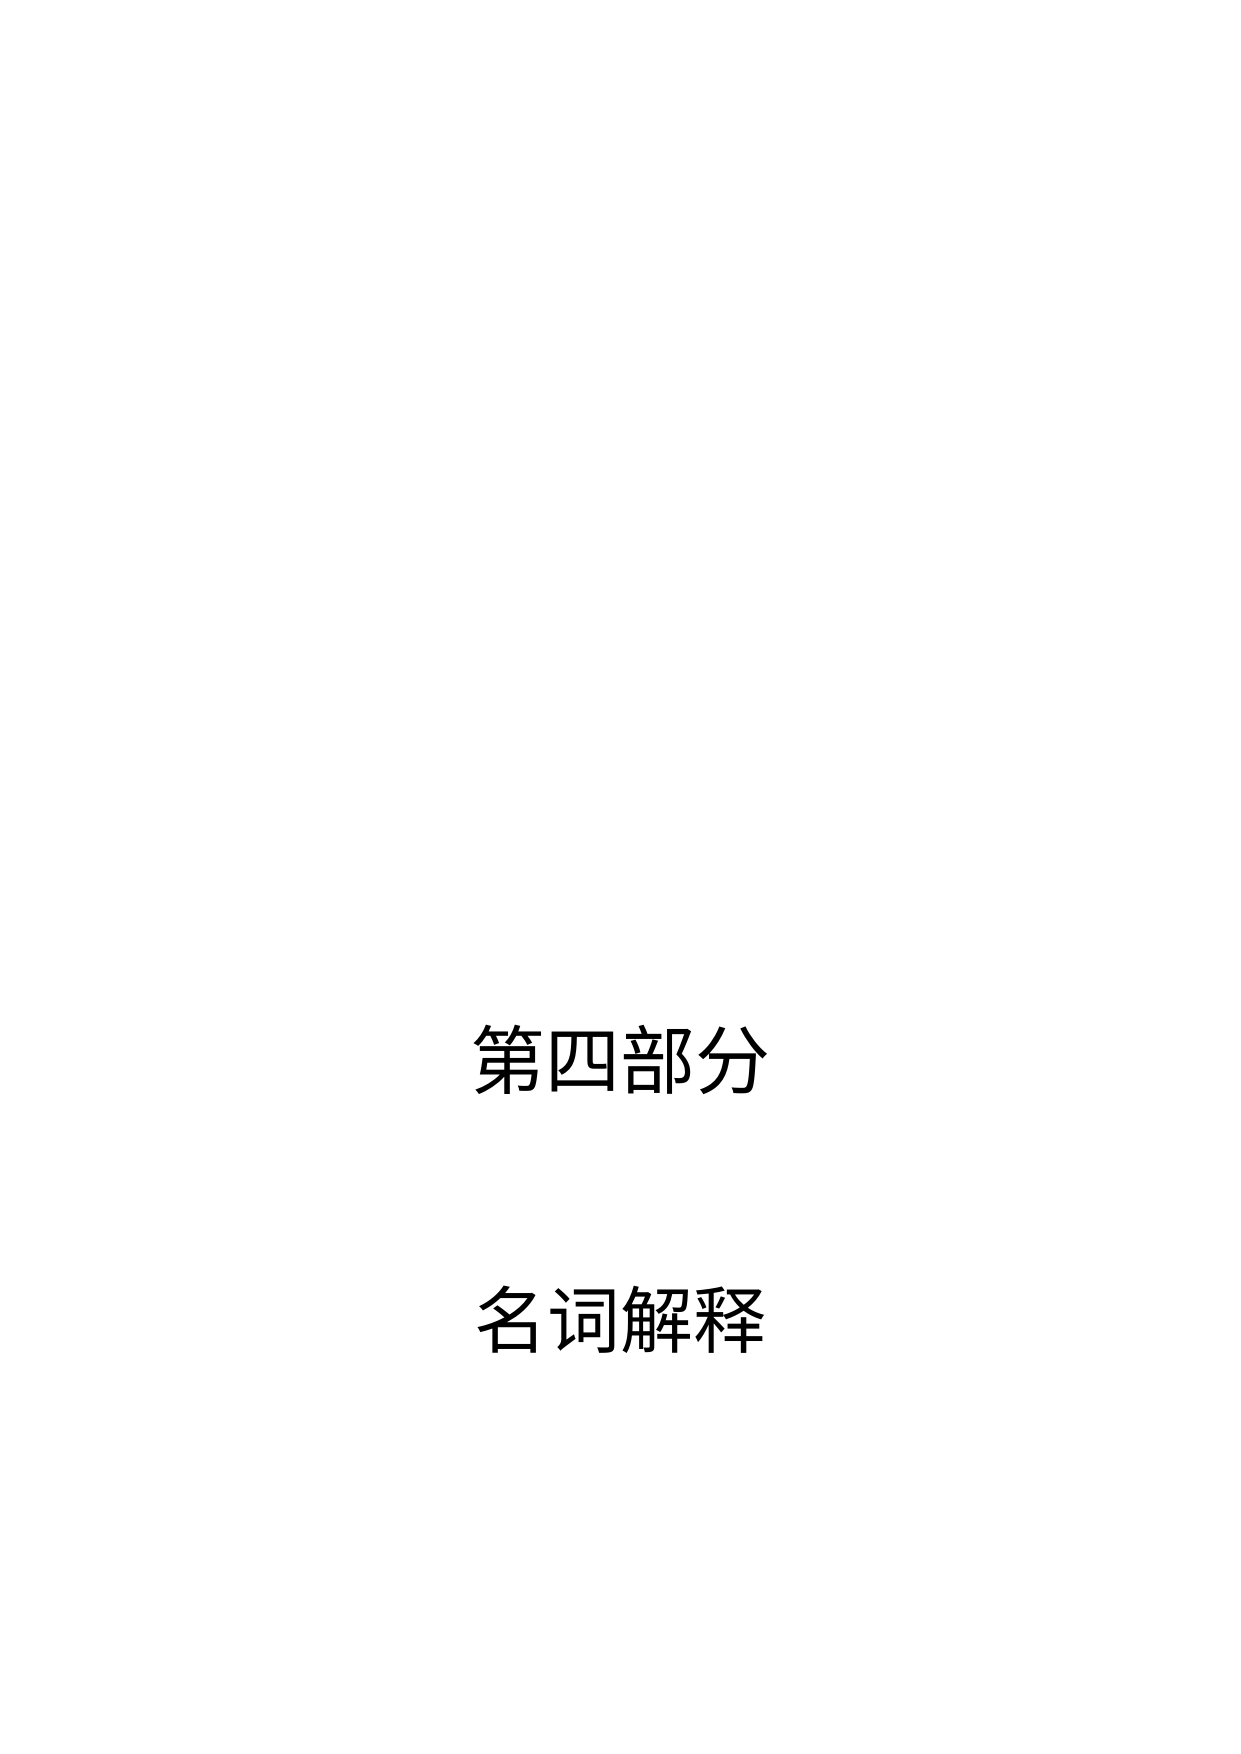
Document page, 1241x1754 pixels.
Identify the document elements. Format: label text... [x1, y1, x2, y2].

text 第四部分 [75, 991, 1165, 1121]
text 名词解释 [75, 1251, 1165, 1381]
